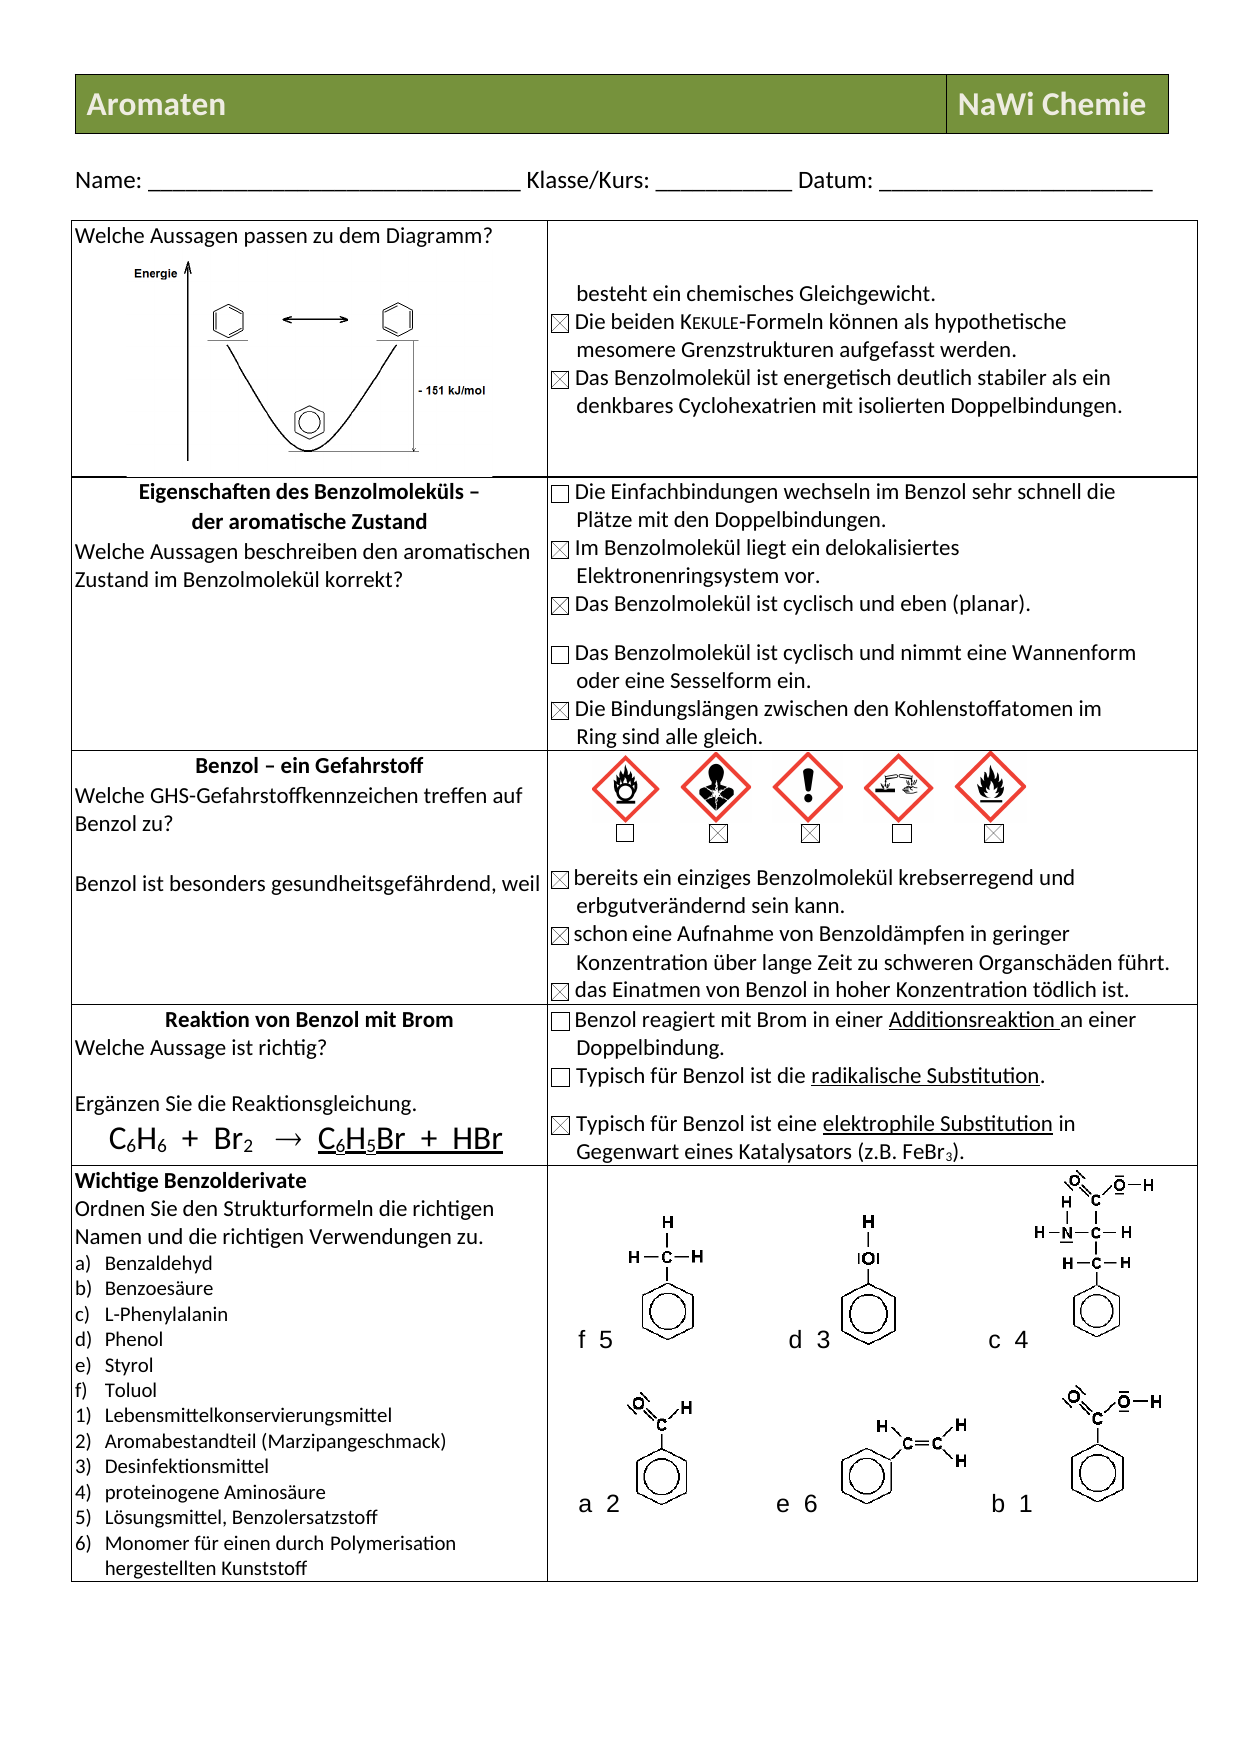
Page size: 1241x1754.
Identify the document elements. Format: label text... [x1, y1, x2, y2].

table_cell Benzol reagiert mit Brom in einer Additionsreaktion an einer Doppelbindung. Typisch für Benzol ist die radikalische Substitution. Typisch für Benzol ist eine elektrophile Substitution in Gegenwart eines Katalysators (z.B. FeBr3). [548, 1005, 1197, 1165]
table_cell bereits ein einziges Benzolmolekül krebserregend und erbgutverändernd sein kann. schon eine Aufnahme von Benzoldämpfen in geringer Konzentration über lange Zeit zu schweren Organschäden führt. das Einatmen von Benzol in hoher Konzentration tödlich ist. [548, 751, 1197, 1004]
picture [1028, 1166, 1177, 1349]
picture [592, 755, 660, 823]
table_cell Eigenschaften des Benzolmoleküls – der aromatische Zustand Welche Aussagen beschreiben den aromatischen Zustand im Benzolmolekül korrekt? [72, 478, 547, 750]
picture [954, 751, 1027, 823]
table_cell f 5 d 3 c 4 a 2 e 6 b 1 [548, 1166, 1197, 1581]
picture [831, 1414, 992, 1513]
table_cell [548, 221, 1197, 476]
picture [680, 752, 752, 823]
table_cell Benzol – ein Gefahrstoff Welche GHS-Gefahrstoffkennzeichen treffen auf Benzol zu? Benzol ist besonders gesundheitsgefährdend, weil [72, 751, 547, 1004]
picture [863, 753, 934, 823]
picture [837, 1211, 905, 1349]
picture [772, 752, 843, 823]
table_cell Wichtige Benzolderivate Ordnen Sie den Strukturformeln die richtigen Namen und die richtigen Verwendungen zu. Benzaldehyd Benzoesäure L-Phenylalanin Phenol Styrol Toluol Lebensmittelkonservierungsmittel Aromabestandteil (Marzipangeschmack) Desinfektionsmittel proteinogene Aminosäure Lösungsmittel, Benzolersatzstoff Monomer für einen durch Polymerisation hergestellten Kunststoff [72, 1166, 547, 1581]
picture [126, 249, 493, 477]
picture [626, 1213, 713, 1349]
table_cell Die Einfachbindungen wechseln im Benzol sehr schnell die Plätze mit den Doppelbindungen. Im Benzolmolekül liegt ein delokalisiertes Elektronenringsystem vor. Das Benzolmolekül ist cyclisch und eben (planar). Das Benzolmolekül ist cyclisch und nimmt eine Wannenform oder eine Sesselform ein. Die Bindungslängen zwischen den Kohlenstoffatomen im Ring sind alle gleich. [548, 478, 1197, 750]
table_cell Reaktion von Benzol mit Brom Welche Aussage ist richtig? Ergänzen Sie die Reaktionsgleichung. C6H6 + Br2 C6H5Br + HBr [72, 1005, 547, 1165]
picture [1053, 1382, 1172, 1513]
picture [619, 1386, 735, 1513]
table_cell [72, 221, 547, 476]
